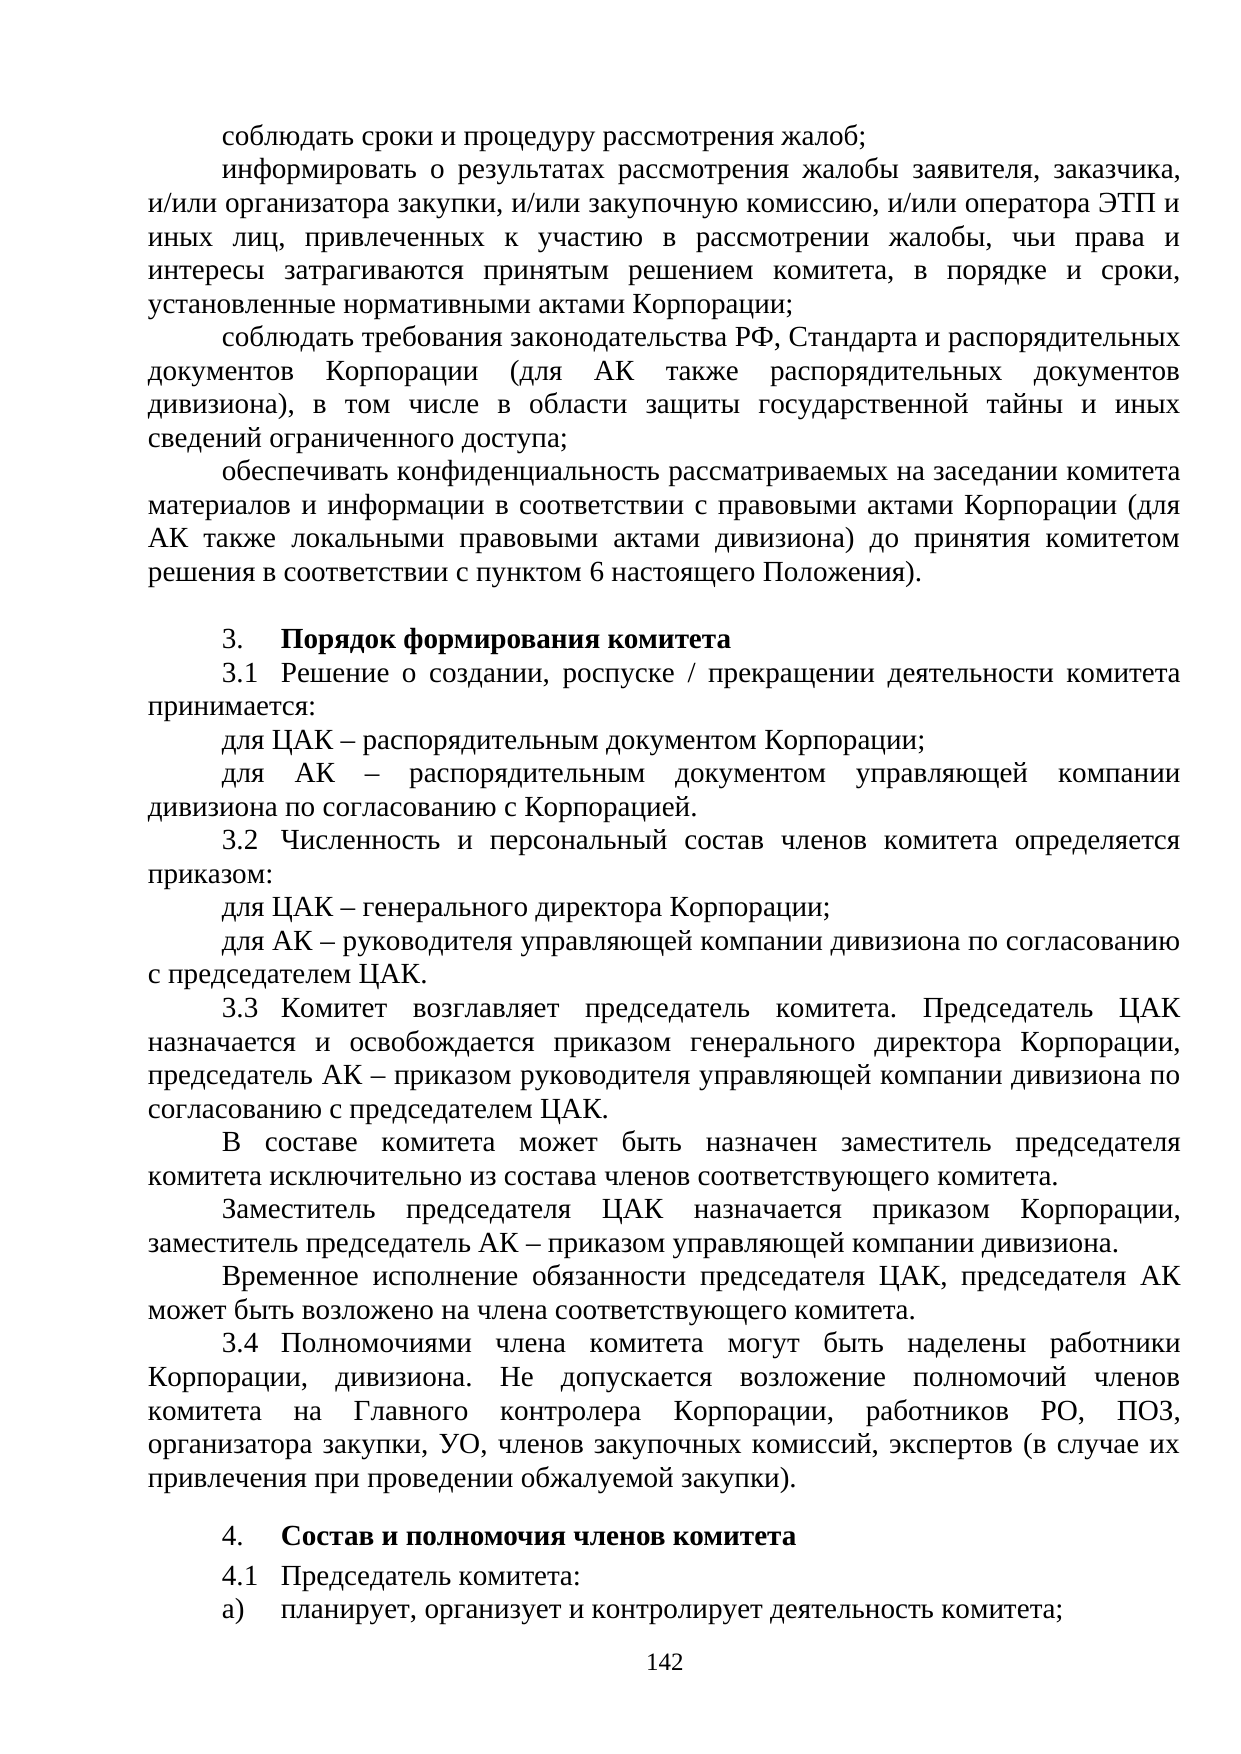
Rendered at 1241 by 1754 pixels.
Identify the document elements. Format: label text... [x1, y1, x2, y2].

subtitle для АК – руководителя управляющей компании дивизиона по согласованию с председателем ЦАК. [148, 923, 1181, 990]
subtitle для ЦАК – генерального директора Корпорации; [148, 889, 1181, 923]
subtitle В составе комитета может быть назначен заместитель председателя комитета исключительно из состава членов соответствующего комитета. [148, 1124, 1181, 1191]
subtitle Численность и персональный состав членов комитета определяется приказом: [148, 822, 1181, 889]
subtitle Председатель комитета: [148, 1558, 1181, 1592]
text обеспечивать конфиденциальность рассматриваемых на заседании комитета материалов и информации в соответствии с правовыми актами Корпорации (для АК также локальными правовыми актами дивизиона) до принятия комитетом решения в соответствии с пунктом 6 настоящего Положения). [148, 453, 1181, 588]
text информировать о результатах рассмотрения жалобы заявителя, заказчика, и/или организатора закупки, и/или закупочную комиссию, и/или оператора ЭТП и иных лиц, привлеченных к участию в рассмотрении жалобы, чьи права и интересы затрагиваются принятым решением комитета, в порядке и сроки, установленные нормативными актами Корпорации; [148, 152, 1181, 319]
subtitle Комитет возглавляет председатель комитета. Председатель ЦАК назначается и освобождается приказом генерального директора Корпорации, председатель АК – приказом руководителя управляющей компании дивизиона по согласованию с председателем ЦАК. [148, 990, 1181, 1124]
subtitle Временное исполнение обязанности председателя ЦАК, председателя АК может быть возложено на члена соответствующего комитета. [148, 1258, 1181, 1326]
subtitle Полномочиями члена комитета могут быть наделены работники Корпорации, дивизиона. Не допускается возложение полномочий членов комитета на Главного контролера Корпорации, работников РО, ПОЗ, организатора закупки, УО, членов закупочных комиссий, экспертов (в случае их привлечения при проведении обжалуемой закупки). [148, 1326, 1181, 1493]
subtitle для ЦАК – распорядительным документом Корпорации; [148, 722, 1181, 755]
subtitle для АК – распорядительным документом управляющей компании дивизиона по согласованию с Корпорацией. [148, 755, 1181, 822]
list планирует, организует и контролирует деятельность комитета; [148, 1592, 1181, 1625]
subtitle Порядок формирования комитета [177, 621, 1181, 655]
text соблюдать требования законодательства РФ, Стандарта и распорядительных документов Корпорации (для АК также распорядительных документов дивизиона), в том числе в области защиты государственной тайны и иных сведений ограниченного доступа; [148, 319, 1181, 453]
subtitle Состав и полномочия членов комитета [148, 1518, 1181, 1552]
subtitle Решение о создании, роспуске / прекращении деятельности комитета принимается: [148, 655, 1181, 722]
subtitle Заместитель председателя ЦАК назначается приказом Корпорации, заместитель председатель АК – приказом управляющей компании дивизиона. [148, 1191, 1181, 1258]
text соблюдать сроки и процедуру рассмотрения жалоб; [148, 118, 1181, 152]
